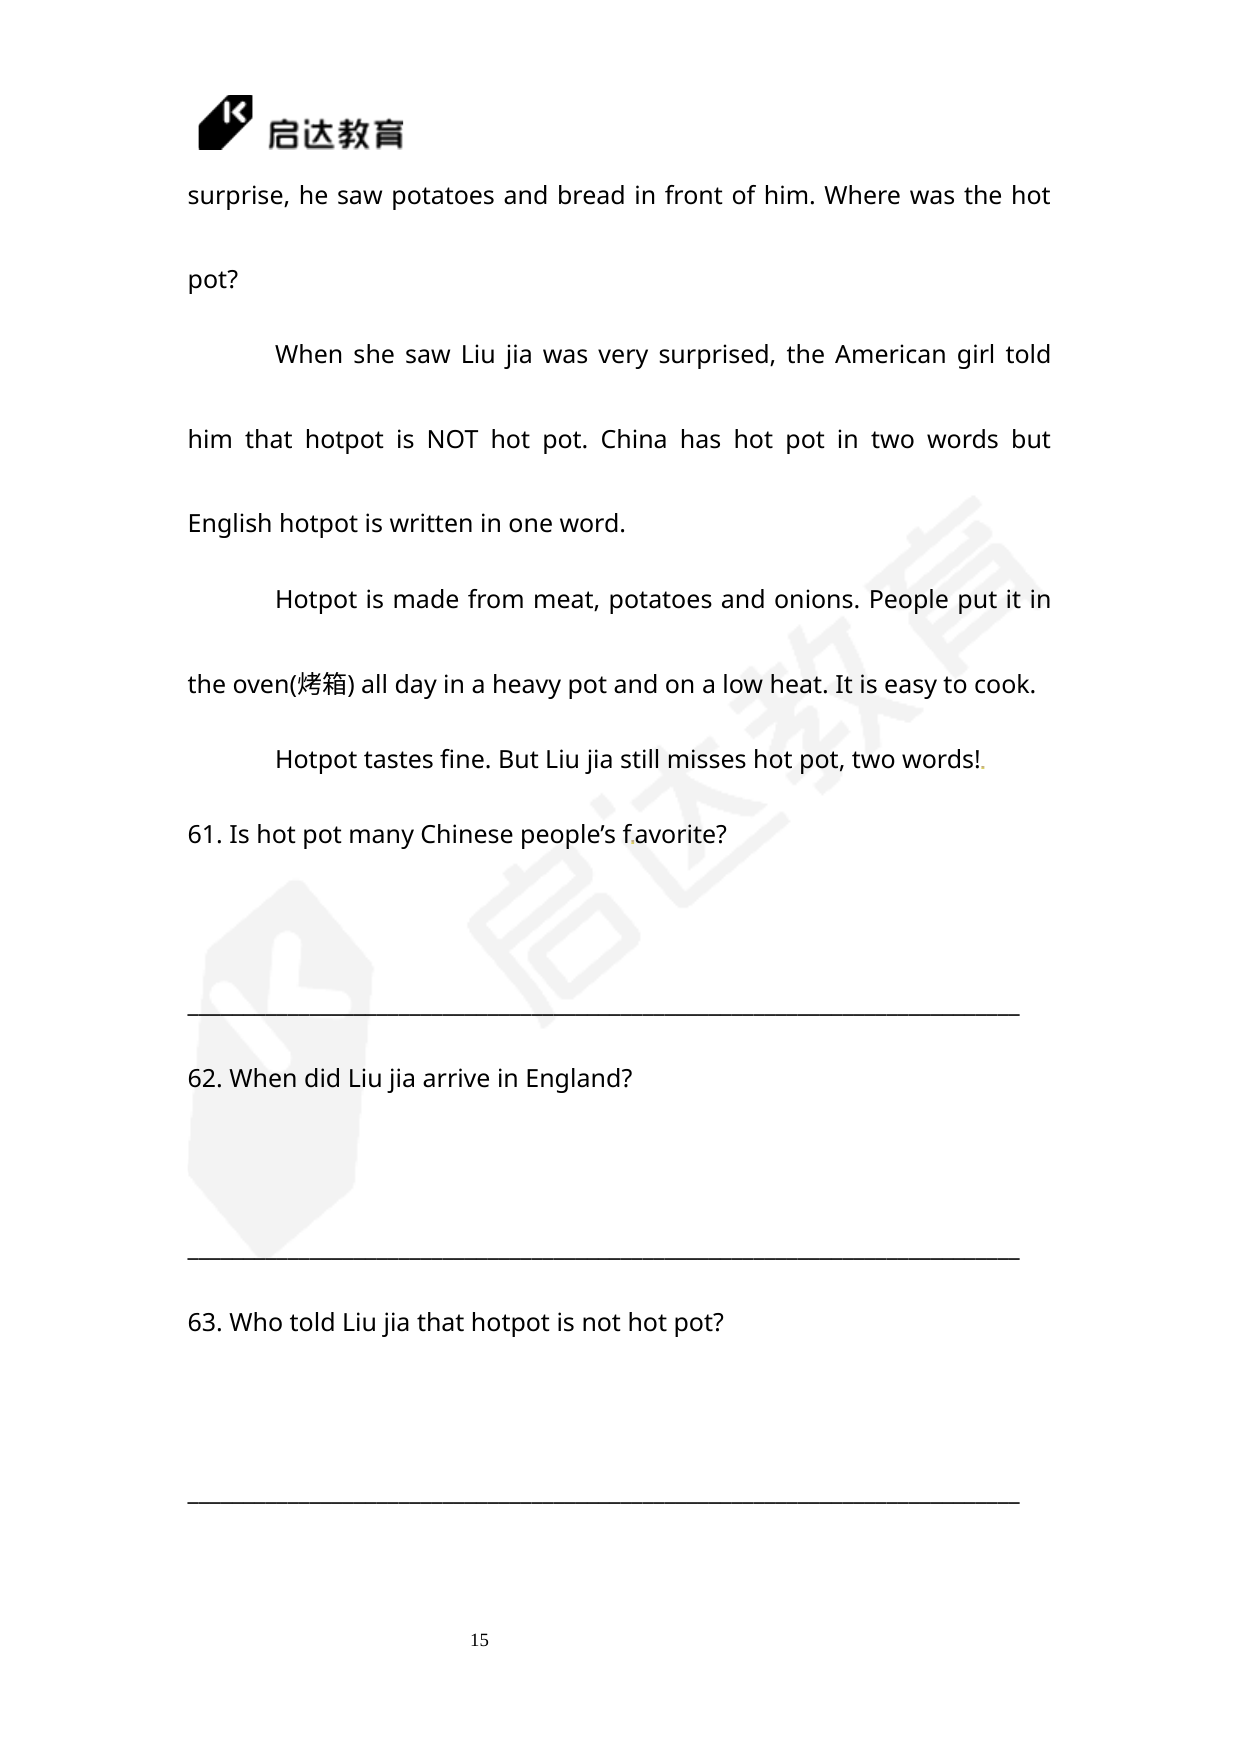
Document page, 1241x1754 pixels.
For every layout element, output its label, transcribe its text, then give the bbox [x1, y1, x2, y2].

text Hotpot is made from meat, potatoes and onions. People put it in the oven(烤箱) all day in a heavy pot and on a low heat. It is easy to cook. [187, 566, 1053, 715]
text When she saw Liu jia was very surprised, the American girl told him that hotpot is NOT hot pot. China has hot pot in two words but English hotpot is written in one word. [187, 322, 1053, 556]
text 63. Who told Liu jia that hotpot is not hot pot? ___________________________________________________________________________ [187, 1290, 1053, 1524]
picture [198, 95, 404, 150]
text Hotpot tastes fine. But Liu jia still misses hot pot, two words! [187, 726, 1053, 791]
text 62. When did Liu jia arrive in England? ___________________________________________________________________________ [187, 1046, 1053, 1279]
text 61. Is hot pot many Chinese people’s favorite? ___________________________________________________________________________ [187, 801, 1053, 1035]
text He went into the room and sat next to an American girl. To his surprise, he saw potatoes and bread in front of him. Where was the hot pot? [187, 162, 1053, 311]
